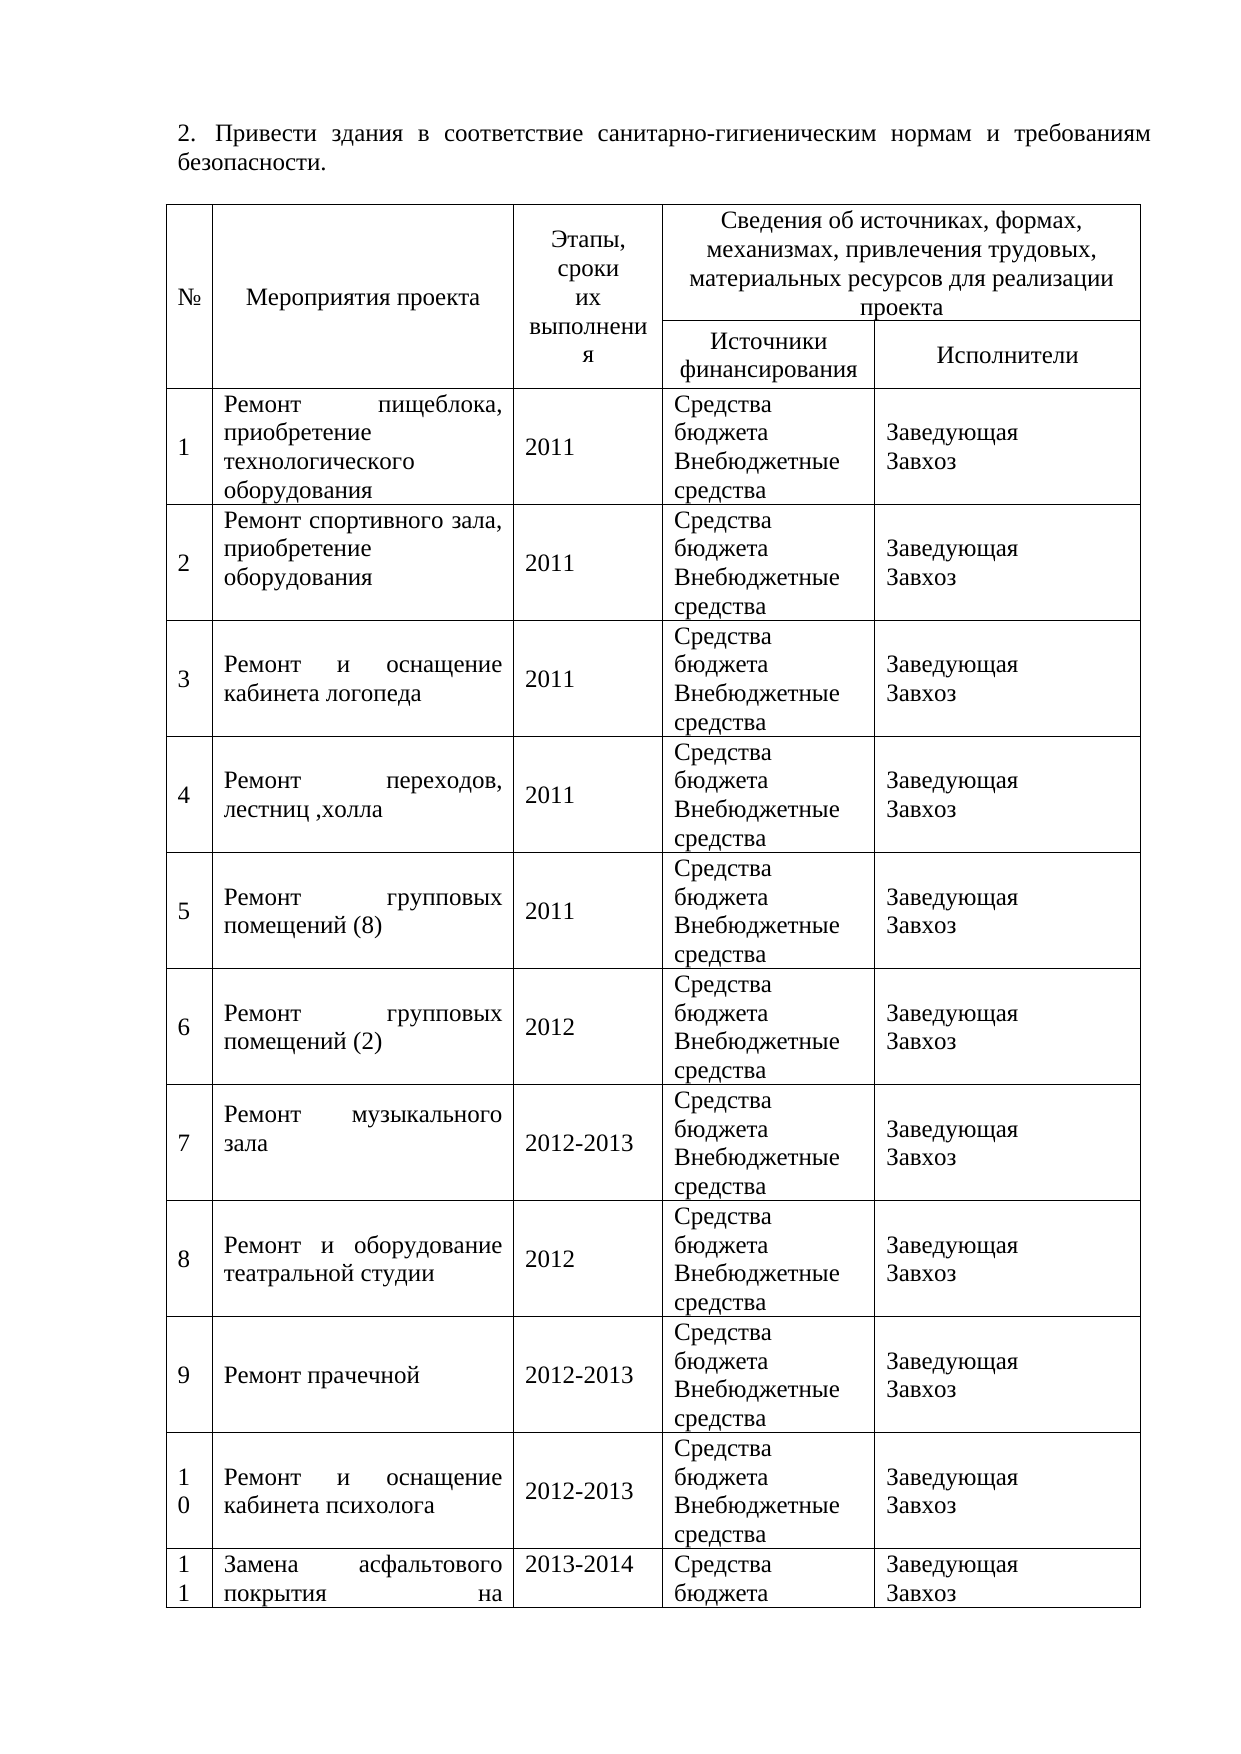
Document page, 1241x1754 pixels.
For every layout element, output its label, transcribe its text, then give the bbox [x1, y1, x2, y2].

table_cell Заведующая Завхоз [875, 737, 1140, 852]
table_cell Ремонт групповых помещений (8) [213, 853, 513, 968]
table_cell 6 [167, 969, 212, 1084]
table_cell 2012-2013 [514, 1085, 662, 1200]
table_cell Средства бюджета Внебюджетные средства [663, 1433, 874, 1548]
table_cell Средства бюджета Внебюджетные средства [663, 621, 874, 736]
table_cell Заведующая Завхоз [875, 1317, 1140, 1432]
table_header Мероприятия проекта [213, 205, 513, 388]
table_cell Заведующая Завхоз [875, 1201, 1140, 1316]
table_header Этапы, сроки их выполнения [514, 205, 662, 388]
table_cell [663, 1549, 874, 1607]
table_cell Ремонт переходов, лестниц ,холла [213, 737, 513, 852]
table_cell Заведующая Завхоз [875, 1549, 1140, 1607]
table_cell Ремонт спортивного зала, приобретение оборудования [213, 505, 513, 620]
table_cell 2012-2013 [514, 1317, 662, 1432]
table_cell Ремонт групповых помещений (2) [213, 969, 513, 1084]
table_cell Заведующая Завхоз [875, 853, 1140, 968]
table_cell Средства бюджета Внебюджетные средства [663, 1201, 874, 1316]
table_header № [167, 205, 212, 388]
list Привести здания в соответствие санитарно-гигиеническим нормам и требованиям безопасности. [177, 118, 1152, 176]
table_cell Ремонт и оборудование театральной студии [213, 1201, 513, 1316]
table_cell 2011 [514, 505, 662, 620]
table_cell 2011 [514, 621, 662, 736]
table_cell Средства бюджета Внебюджетные средства [663, 853, 874, 968]
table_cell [213, 1549, 513, 1607]
table_cell 2013-2014 [514, 1549, 662, 1607]
table_cell 4 [167, 737, 212, 852]
table_cell 2011 [514, 853, 662, 968]
table_cell Источники финансирования [663, 321, 874, 388]
table_cell 8 [167, 1201, 212, 1316]
table_header Сведения об источниках, формах, механизмах, привлечения трудовых, материальных ресурсов для реализации проекта [663, 205, 1140, 320]
table_cell Заведующая Завхоз [875, 505, 1140, 620]
table_cell 2012 [514, 1201, 662, 1316]
table_cell 5 [167, 853, 212, 968]
table_cell Заведующая Завхоз [875, 389, 1140, 504]
table_cell Ремонт и оснащение кабинета логопеда [213, 621, 513, 736]
table_cell Средства бюджета Внебюджетные средства [663, 1085, 874, 1200]
table_cell Ремонт прачечной [213, 1317, 513, 1432]
table_cell 2012-2013 [514, 1433, 662, 1548]
table_cell Заведующая Завхоз [875, 1085, 1140, 1200]
table_cell 10 [167, 1433, 212, 1548]
table_cell 2012 [514, 969, 662, 1084]
table_cell 3 [167, 621, 212, 736]
table_cell 2011 [514, 389, 662, 504]
table_cell Ремонт музыкального зала [213, 1085, 513, 1200]
table_cell Средства бюджета Внебюджетные средства [663, 969, 874, 1084]
table_cell Средства бюджета Внебюджетные средства [663, 1317, 874, 1432]
table_cell Средства бюджета Внебюджетные средства [663, 389, 874, 504]
table_cell 1 [167, 389, 212, 504]
table_cell 2011 [514, 737, 662, 852]
table_cell Средства бюджета Внебюджетные средства [663, 505, 874, 620]
table_cell Средства бюджета Внебюджетные средства [663, 737, 874, 852]
table_cell Ремонт пищеблока, приобретение технологического оборудования [213, 389, 513, 504]
table_cell 9 [167, 1317, 212, 1432]
table_cell Ремонт и оснащение кабинета психолога [213, 1433, 513, 1548]
table_cell Заведующая Завхоз [875, 1433, 1140, 1548]
table_cell Заведующая Завхоз [875, 969, 1140, 1084]
table_cell 11 [167, 1549, 212, 1607]
table_cell 2 [167, 505, 212, 620]
table_cell Исполнители [875, 321, 1140, 388]
table_cell Заведующая Завхоз [875, 621, 1140, 736]
table_cell 7 [167, 1085, 212, 1200]
